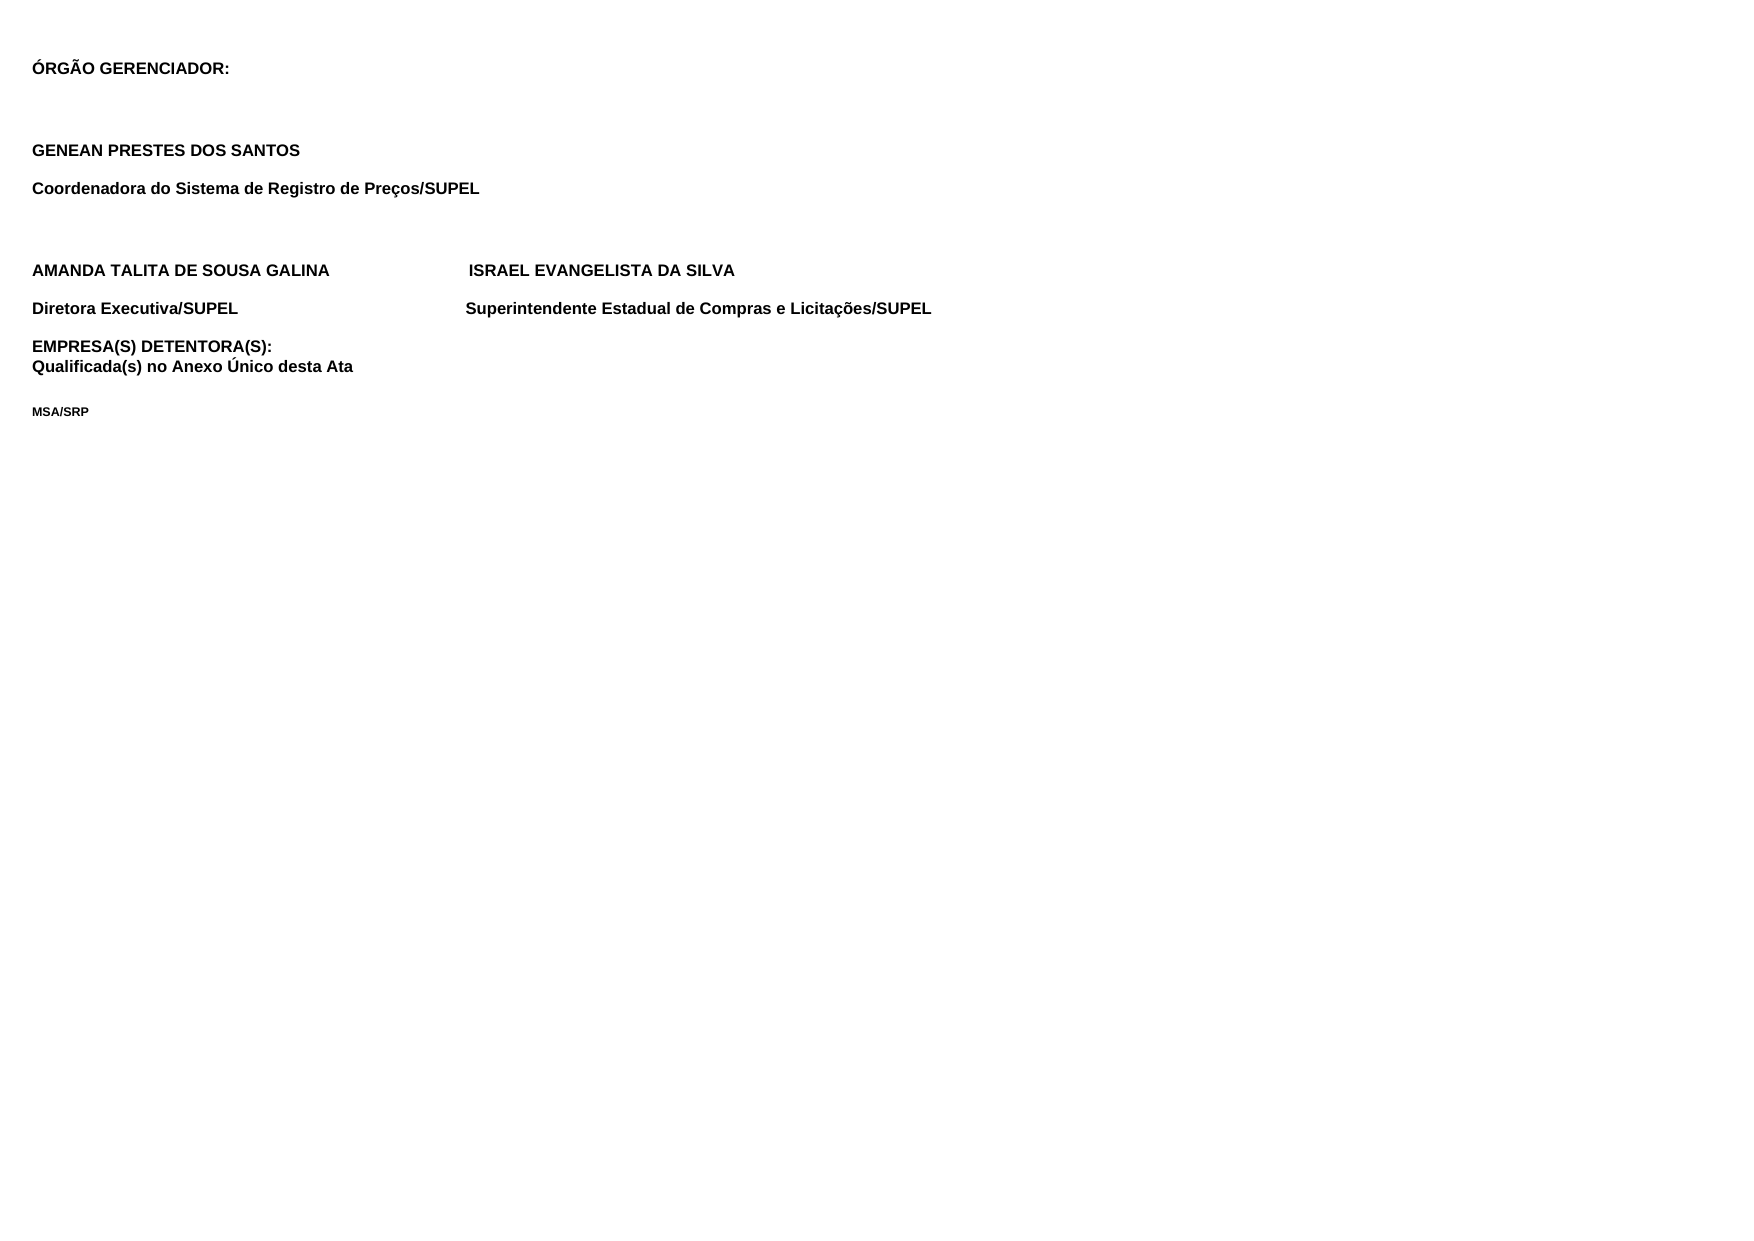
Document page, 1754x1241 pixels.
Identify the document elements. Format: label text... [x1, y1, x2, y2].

text EMPRESA(S) DETENTORA(S): [32, 337, 1690, 356]
text GENEAN PRESTES DOS SANTOS [32, 141, 1690, 160]
text AMANDA TALITA DE SOUSA GALINA ISRAEL EVANGELISTA DA SILVA [32, 261, 1690, 280]
text ÓRGÃO GERENCIADOR: [32, 59, 1690, 78]
text MSA/SRP [32, 404, 1690, 419]
text Coordenadora do Sistema de Registro de Preços/SUPEL [32, 179, 1690, 198]
text Qualificada(s) no Anexo Único desta Ata [32, 356, 1690, 376]
text Diretora Executiva/SUPEL Superintendente Estadual de Compras e Licitações/SUPEL [32, 299, 1690, 318]
